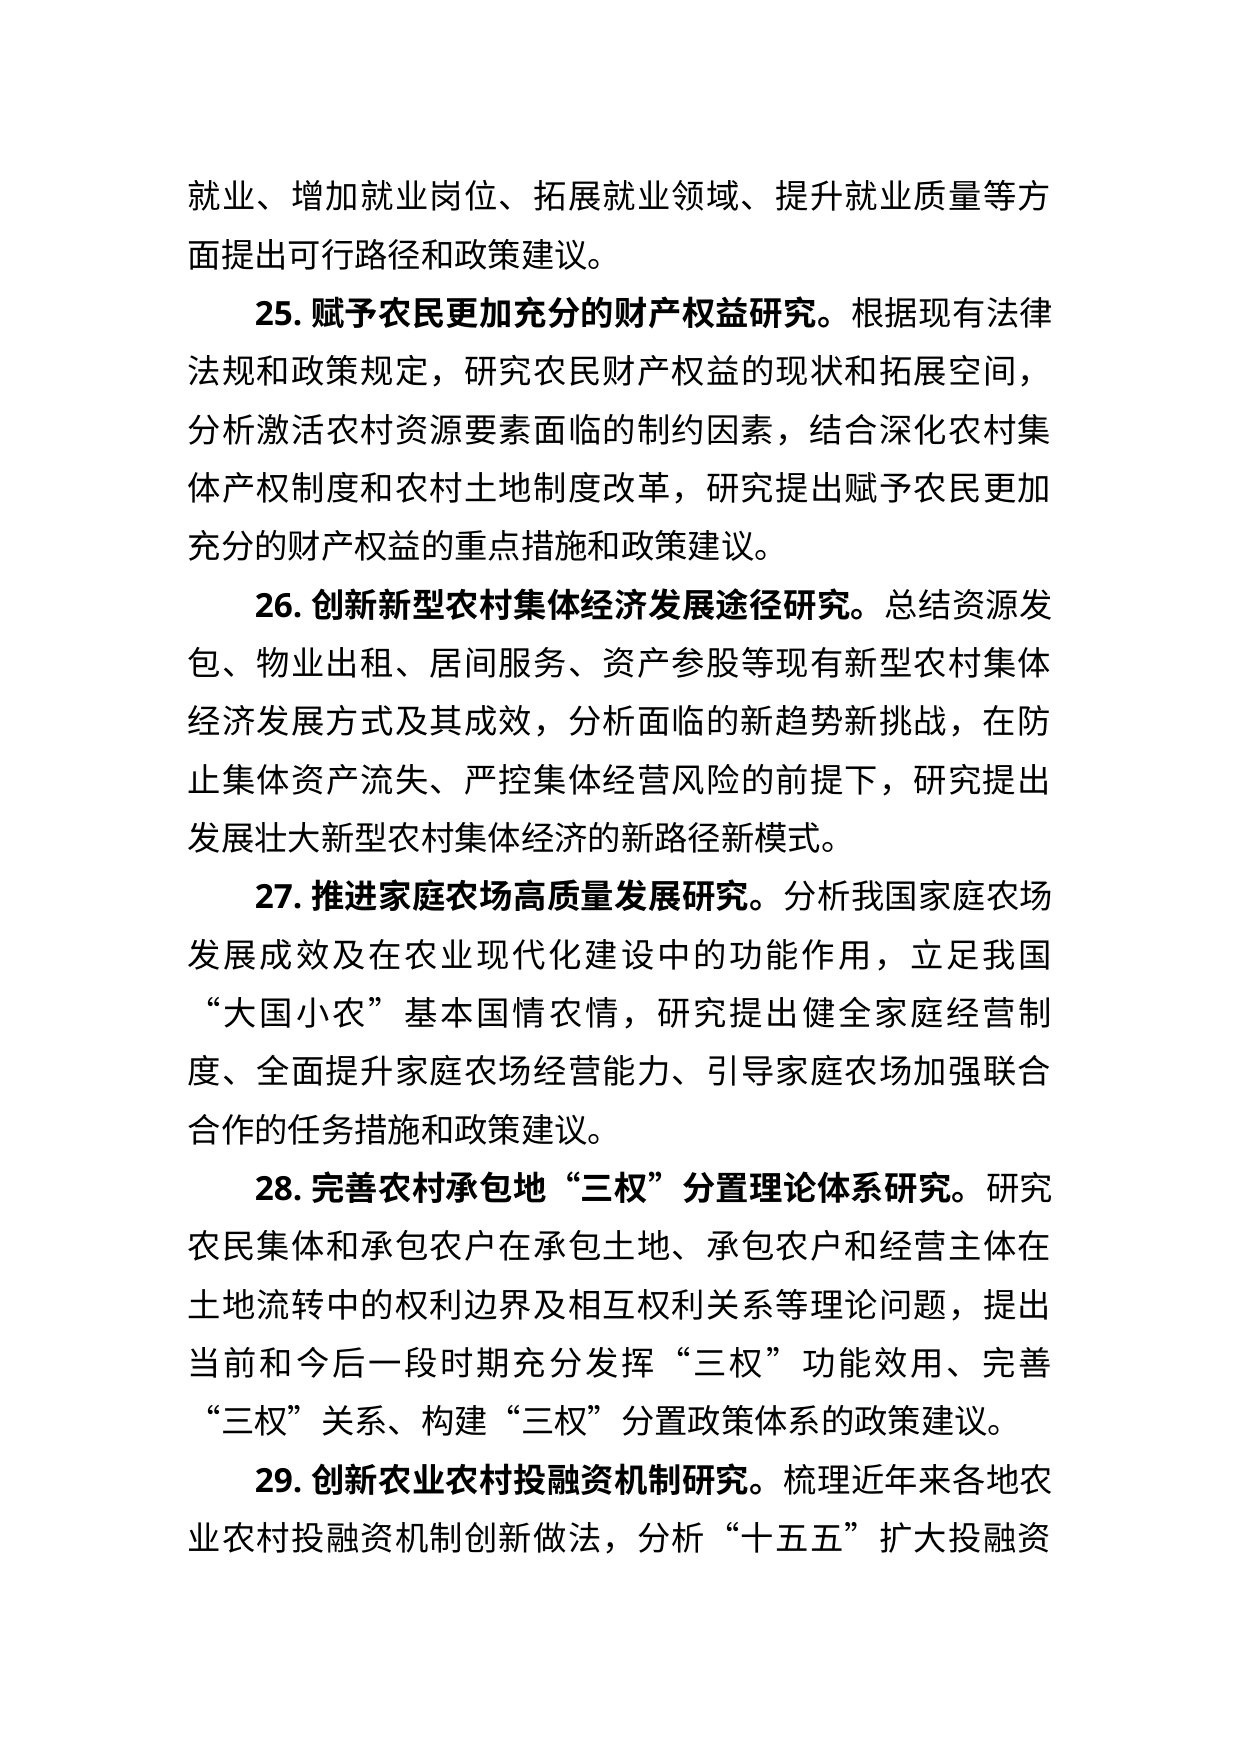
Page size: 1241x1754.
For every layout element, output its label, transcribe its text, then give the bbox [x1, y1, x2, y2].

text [187, 162, 1053, 279]
text 27. 推进家庭农场高质量发展研究。分析我国家庭农场发展成效及在农业现代化建设中的功能作用，立足我国“大国小农”基本国情农情，研究提出健全家庭经营制度、全面提升家庭农场经营能力、引导家庭农场加强联合合作的任务措施和政策建议。 [187, 862, 1053, 1154]
text 28. 完善农村承包地“三权”分置理论体系研究。研究农民集体和承包农户在承包土地、承包农户和经营主体在土地流转中的权利边界及相互权利关系等理论问题，提出当前和今后一段时期充分发挥“三权”功能效用、完善“三权”关系、构建“三权”分置政策体系的政策建议。 [187, 1154, 1053, 1445]
text 25. 赋予农民更加充分的财产权益研究。根据现有法律法规和政策规定，研究农民财产权益的现状和拓展空间，分析激活农村资源要素面临的制约因素，结合深化农村集体产权制度和农村土地制度改革，研究提出赋予农民更加充分的财产权益的重点措施和政策建议。 [187, 279, 1053, 570]
text 26. 创新新型农村集体经济发展途径研究。总结资源发包、物业出租、居间服务、资产参股等现有新型农村集体经济发展方式及其成效，分析面临的新趋势新挑战，在防止集体资产流失、严控集体经营风险的前提下，研究提出发展壮大新型农村集体经济的新路径新模式。 [187, 570, 1053, 862]
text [187, 1445, 1053, 1562]
